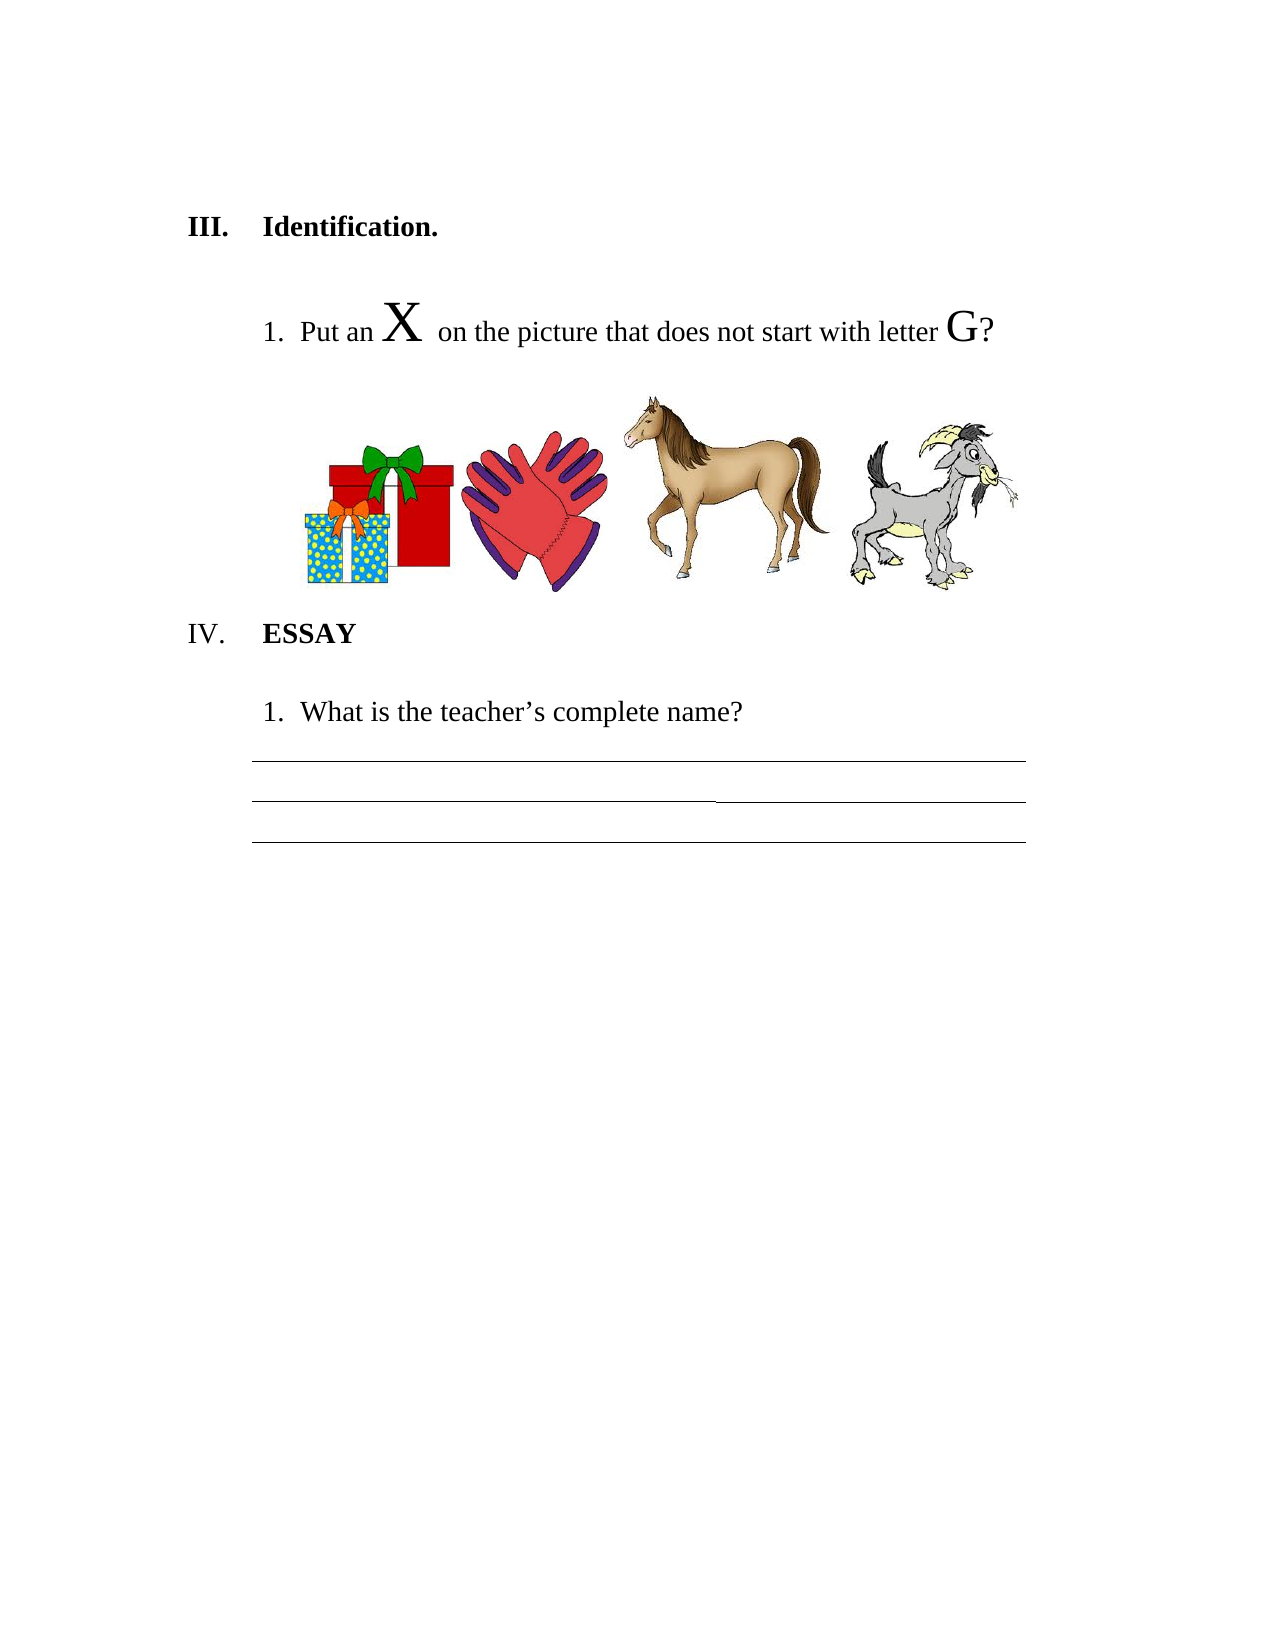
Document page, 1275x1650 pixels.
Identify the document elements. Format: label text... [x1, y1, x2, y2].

list Identification. [187, 209, 1125, 243]
list What is the teacher’s complete name? [262, 694, 1125, 727]
list ESSAY [187, 617, 1125, 650]
list Put an X on the picture that does not start with letter G? [262, 286, 1125, 353]
picture [300, 384, 1019, 592]
